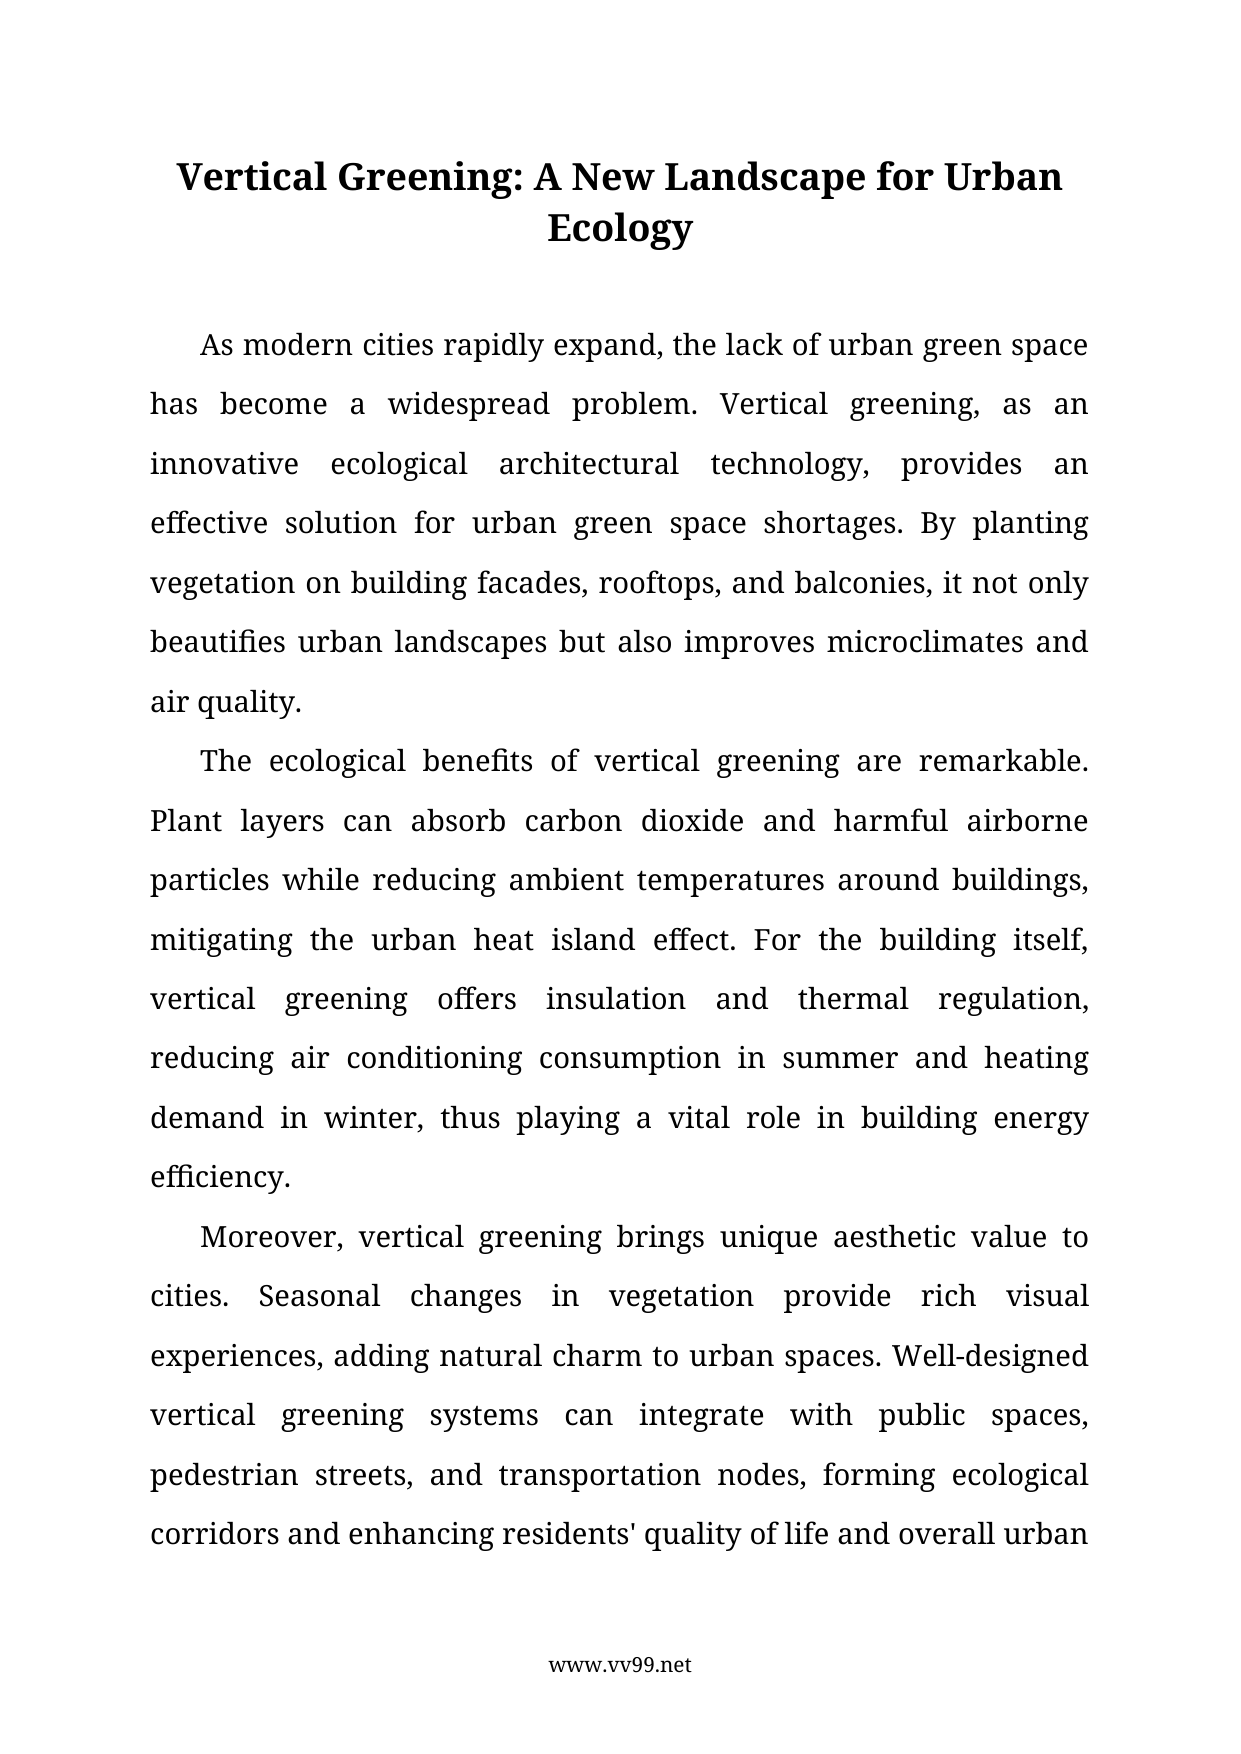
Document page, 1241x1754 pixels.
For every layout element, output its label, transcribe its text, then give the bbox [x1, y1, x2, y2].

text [150, 1216, 1090, 1553]
text As modern cities rapidly expand, the lack of urban green space has become a widespread problem. Vertical greening, as an innovative ecological architectural technology, provides an effective solution for urban green space shortages. By planting vegetation on building facades, rooftops, and balconies, it not only beautifies urban landscapes but also improves microclimates and air quality. [150, 324, 1090, 721]
text The ecological benefits of vertical greening are remarkable. Plant layers can absorb carbon dioxide and harmful airborne particles while reducing ambient temperatures around buildings, mitigating the urban heat island effect. For the building itself, vertical greening offers insulation and thermal regulation, reducing air conditioning consumption in summer and heating demand in winter, thus playing a vital role in building energy efficiency. [150, 740, 1090, 1196]
subtitle Vertical Greening: A New Landscape for Urban Ecology [150, 150, 1090, 252]
